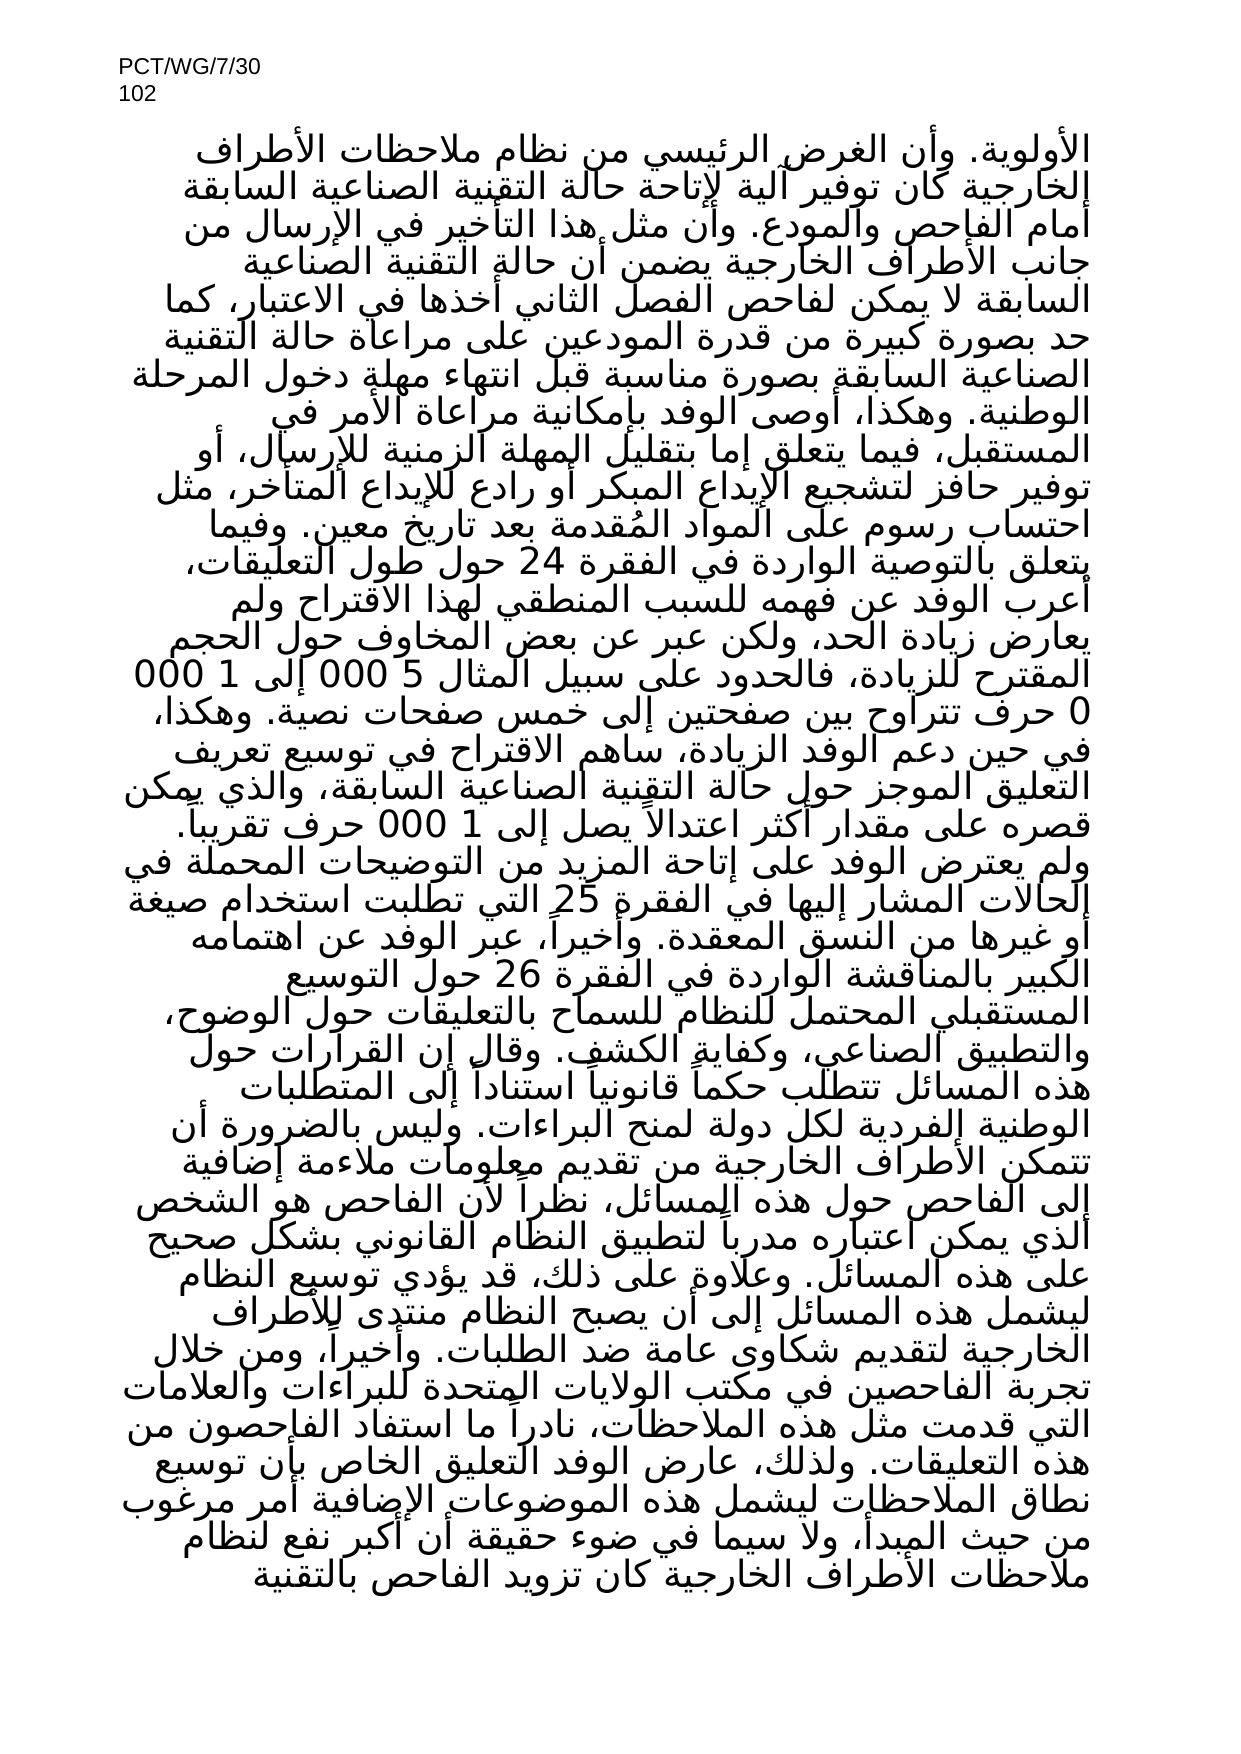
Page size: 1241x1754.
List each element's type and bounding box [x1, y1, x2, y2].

text [118, 132, 1092, 1595]
